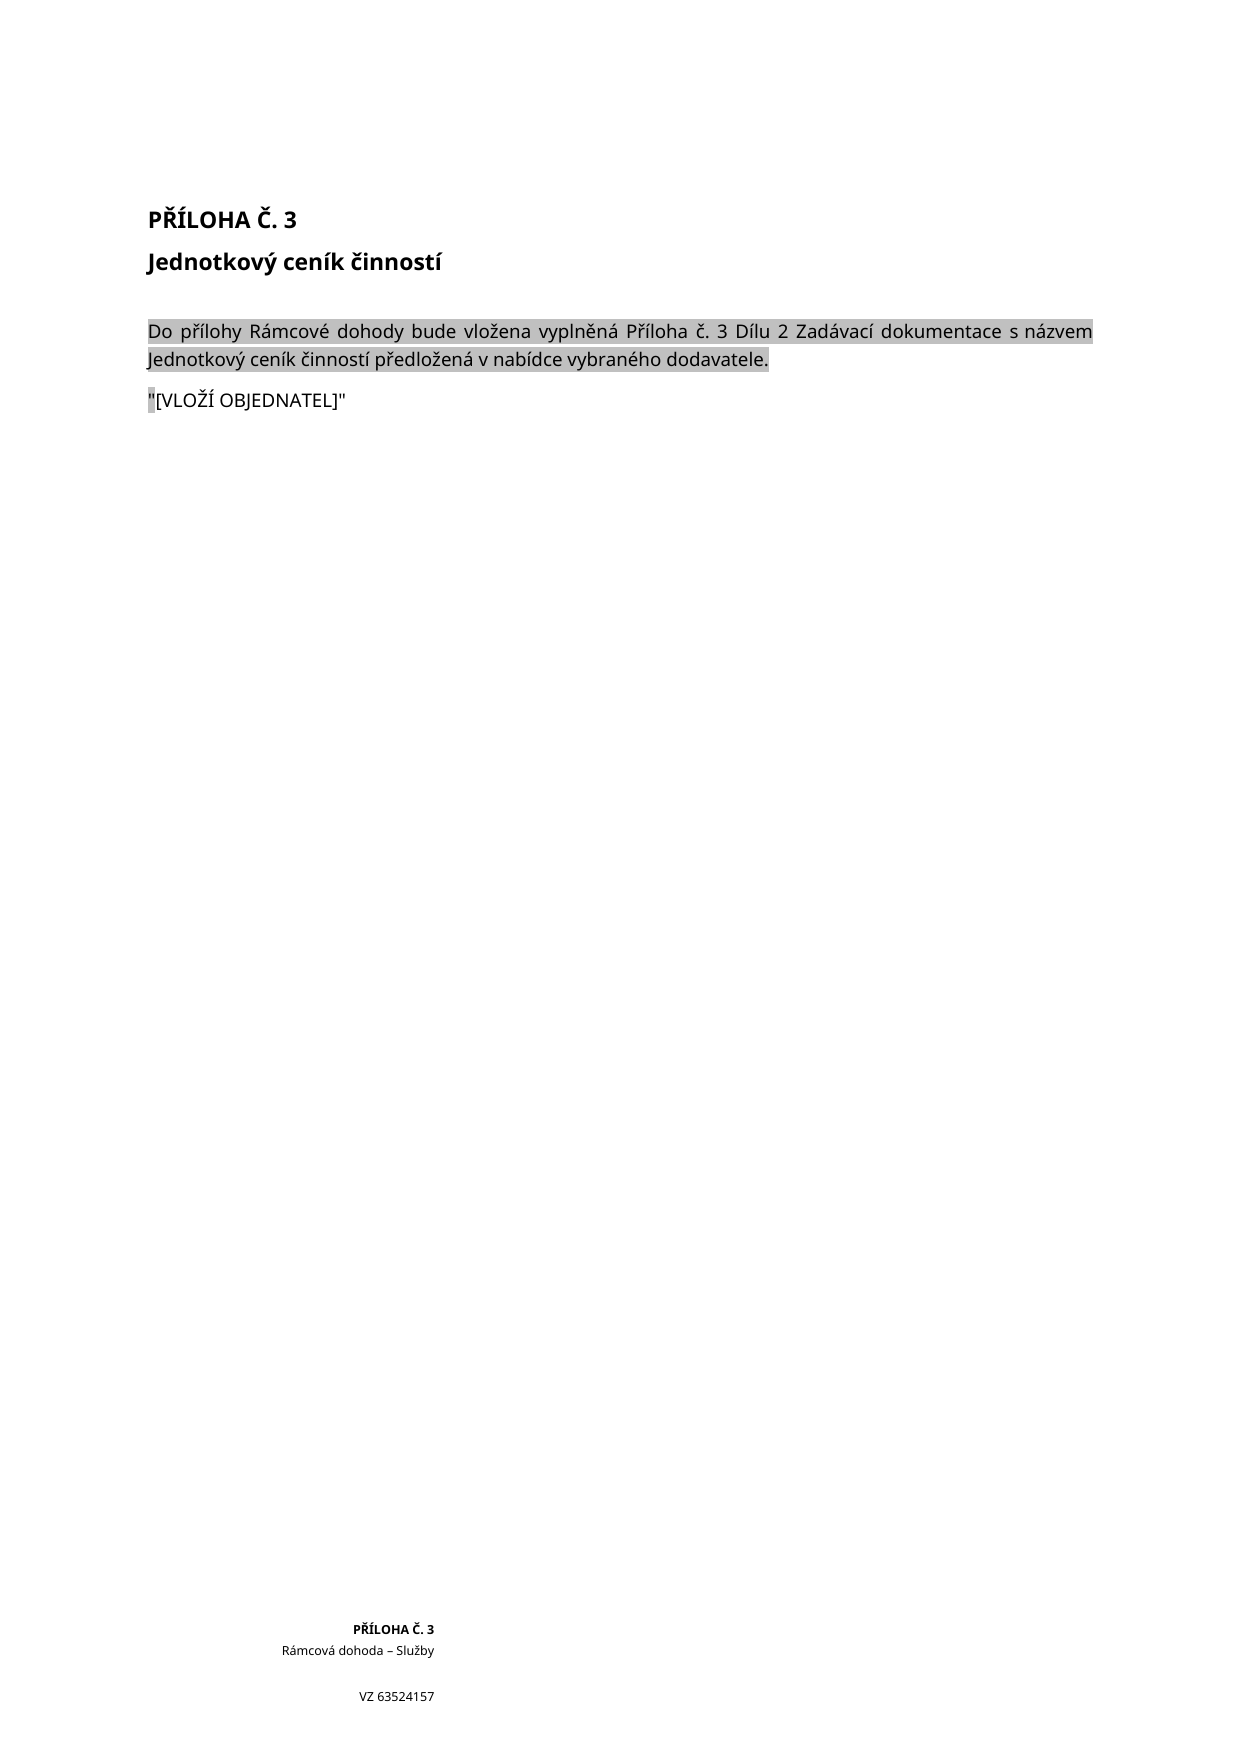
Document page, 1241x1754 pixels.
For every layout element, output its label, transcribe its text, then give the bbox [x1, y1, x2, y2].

text Jednotkový ceník činností [148, 247, 1093, 276]
text Do přílohy Rámcové dohody bude vložena vyplněná Příloha č. 3 Dílu 2 Zadávací dokumentace s názvem Jednotkový ceník činností předložená v nabídce vybraného dodavatele. [148, 344, 1093, 372]
text Příloha č. 3 [148, 206, 1093, 235]
